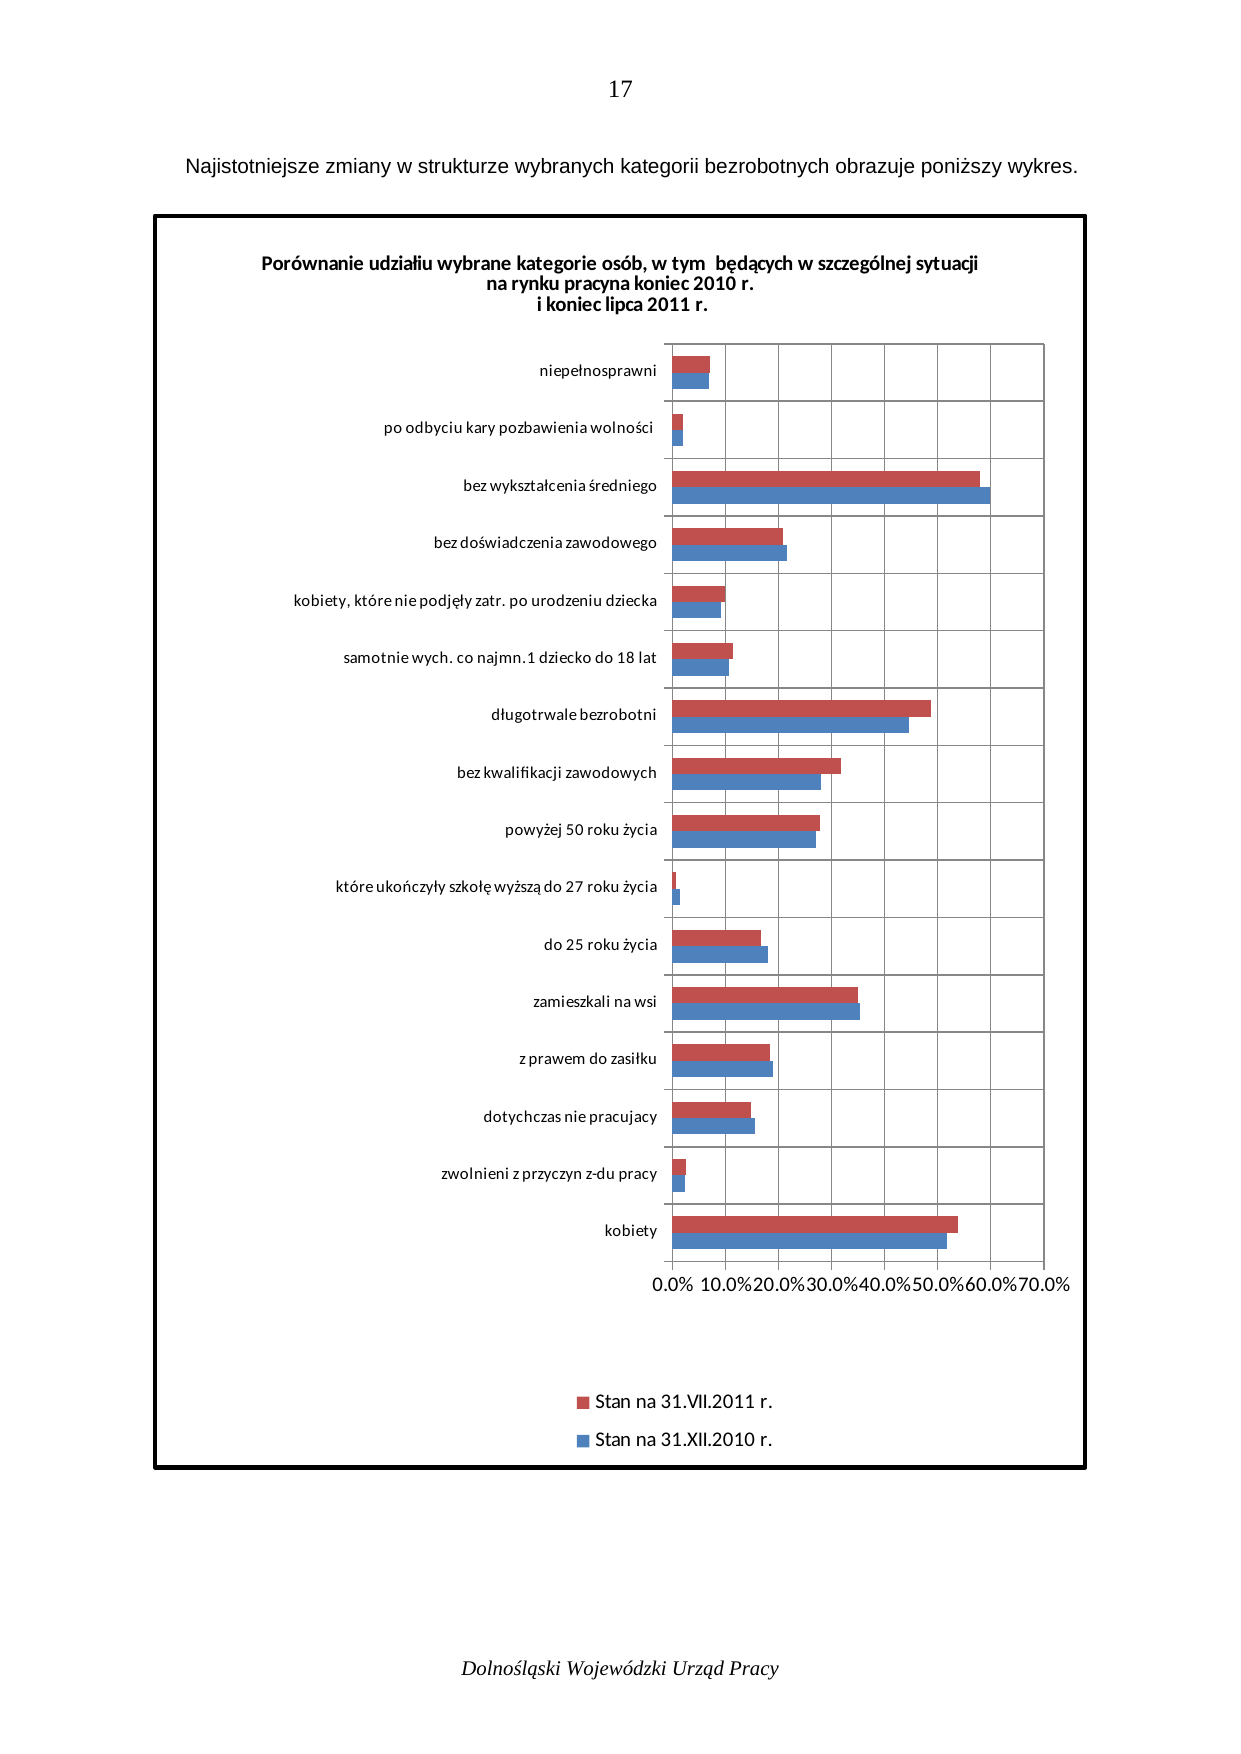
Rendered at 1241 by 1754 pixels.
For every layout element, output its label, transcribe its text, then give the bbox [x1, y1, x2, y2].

text Najistotniejsze zmiany w strukturze wybranych kategorii bezrobotnych obrazuje poniższy wykres. [148, 153, 1092, 177]
